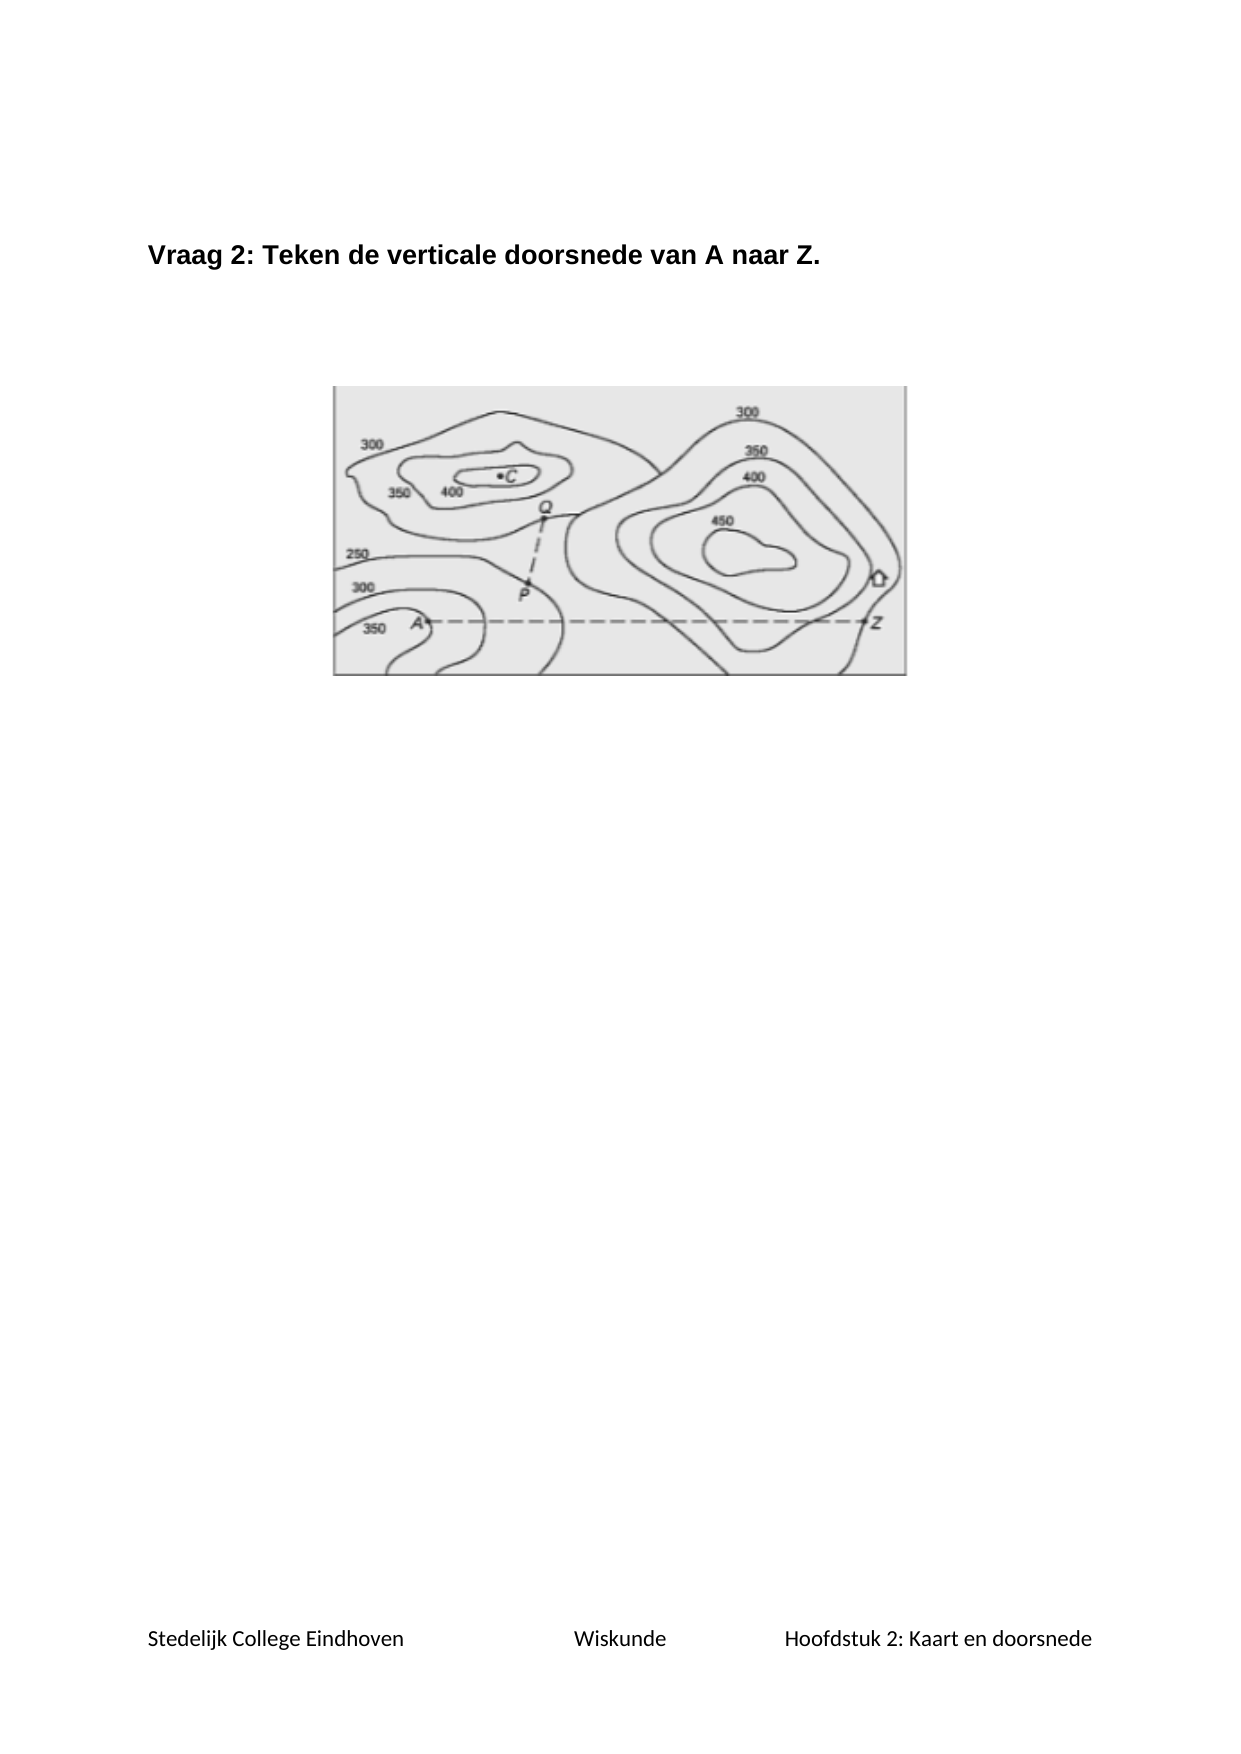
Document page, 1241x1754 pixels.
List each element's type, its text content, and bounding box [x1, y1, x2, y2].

text Vraag 2: Teken de verticale doorsnede van A naar Z. [148, 239, 1093, 270]
picture [332, 386, 908, 676]
